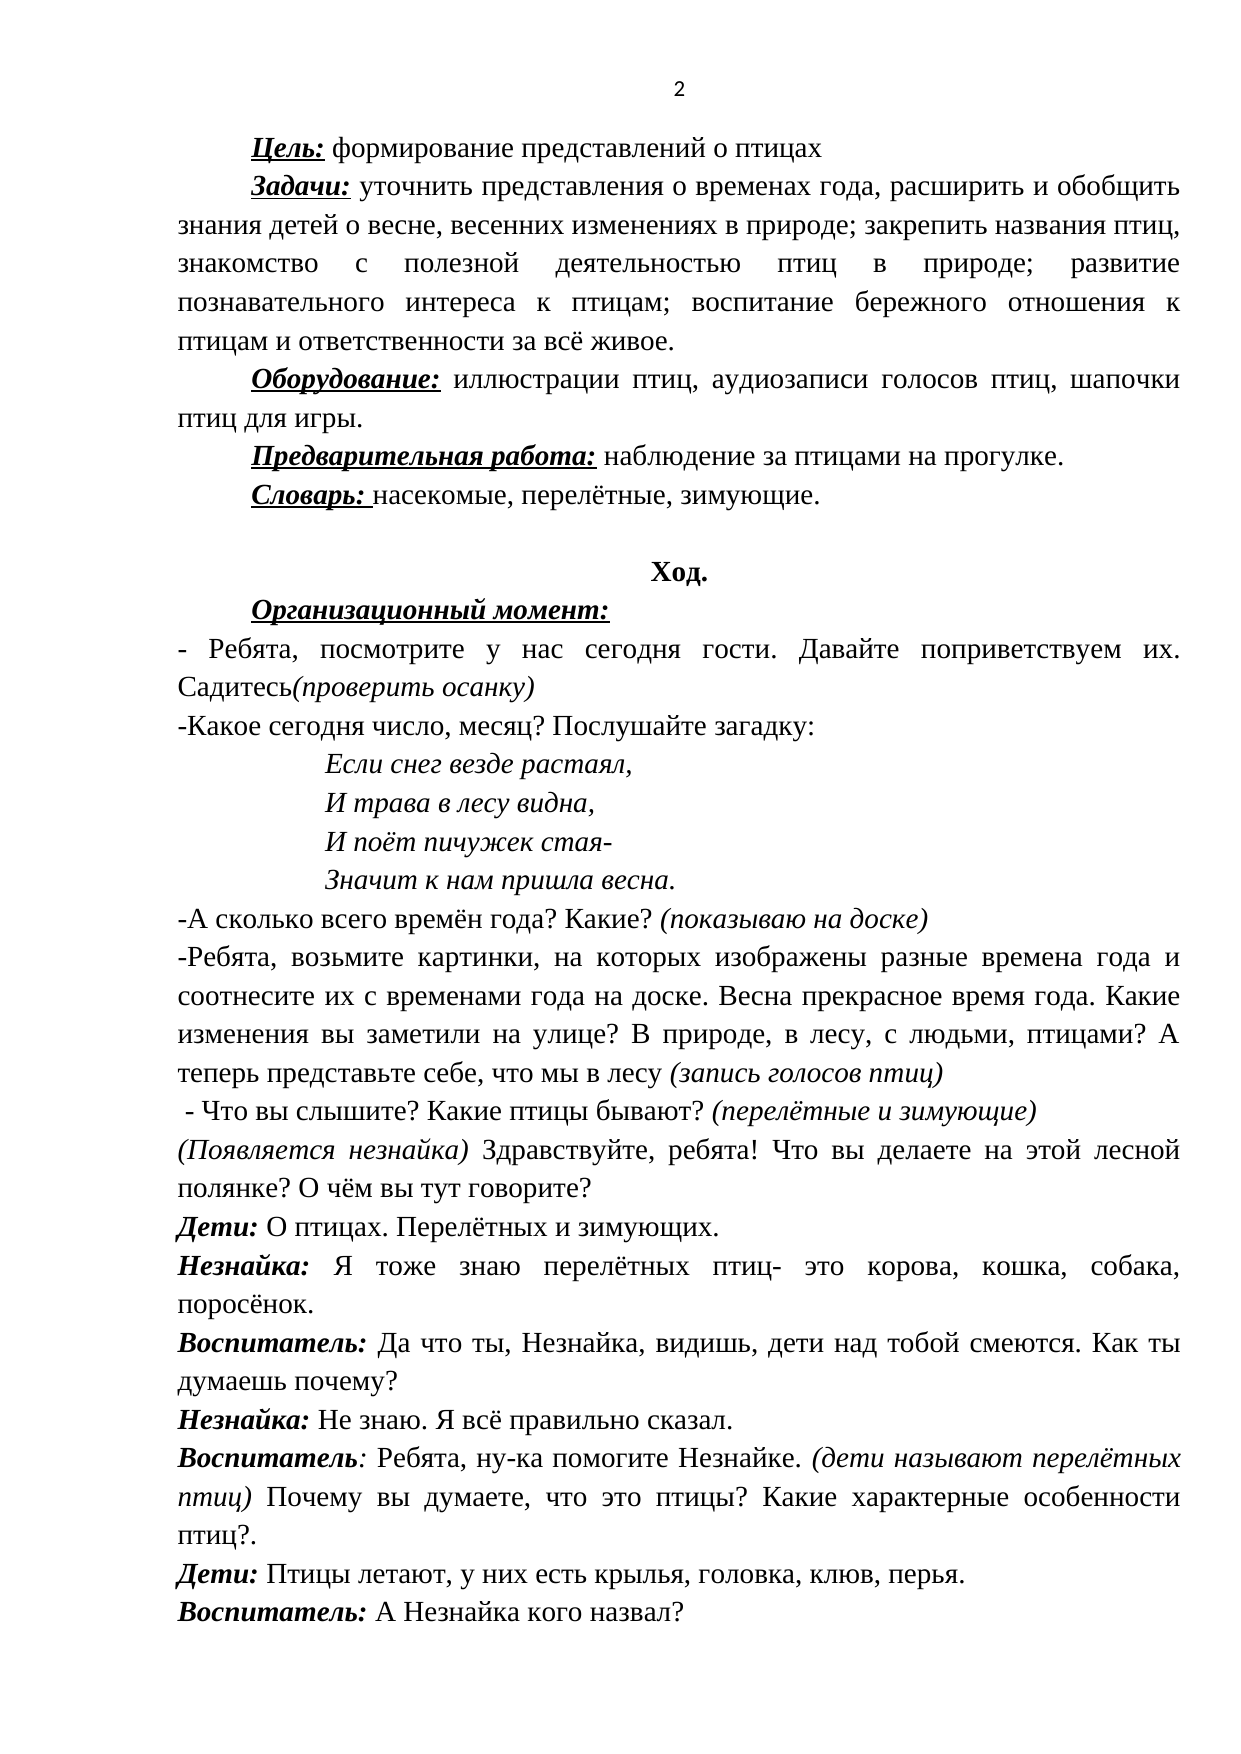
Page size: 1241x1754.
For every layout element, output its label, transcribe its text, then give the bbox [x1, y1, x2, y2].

text Дети: Птицы летают, у них есть крылья, головка, клюв, перья. [177, 1556, 1181, 1589]
text Незнайка: Не знаю. Я всё правильно сказал. [177, 1402, 1181, 1435]
text Цель: формирование представлений о птицах [177, 130, 1181, 163]
text Ход. [177, 554, 1181, 587]
text Незнайка: Я тоже знаю перелётных птиц- это корова, кошка, собака, поросёнок. [177, 1248, 1181, 1320]
text - Ребята, посмотрите у нас сегодня гости. Давайте поприветствуем их. Садитесь(проверить осанку) [177, 631, 1181, 703]
text - Что вы слышите? Какие птицы бывают? (перелётные и зимующие) [177, 1093, 1181, 1127]
text -А сколько всего времён года? Какие? (показываю на доске) [177, 901, 1181, 934]
text -Какое сегодня число, месяц? Послушайте загадку: [177, 708, 1181, 742]
text Дети: О птицах. Перелётных и зимующих. [177, 1209, 1181, 1243]
text Предварительная работа: наблюдение за птицами на прогулке. [177, 438, 1181, 472]
text Значит к нам пришла весна. [177, 862, 1181, 896]
text Словарь: насекомые, перелётные, зимующие. [177, 477, 1181, 510]
text Оборудование: иллюстрации птиц, аудиозаписи голосов птиц, шапочки птиц для игры. [177, 361, 1181, 433]
text Организационный момент: [177, 592, 1181, 626]
text -Ребята, возьмите картинки, на которых изображены разные времена года и соотнесите их с временами года на доске. Весна прекрасное время года. Какие изменения вы заметили на улице? В природе, в лесу, с людьми, птицами? А теперь представьте себе, что мы в лесу (запись голосов птиц) [177, 939, 1181, 1088]
text (Появляется незнайка) Здравствуйте, ребята! Что вы делаете на этой лесной полянке? О чём вы тут говорите? [177, 1132, 1181, 1204]
text Воспитатель: Ребята, ну-ка помогите Незнайке. (дети называют перелётных птиц) Почему вы думаете, что это птицы? Какие характерные особенности птиц?. [177, 1440, 1181, 1551]
text И трава в лесу видна, [177, 785, 1181, 819]
text Задачи: уточнить представления о временах года, расширить и обобщить знания детей о весне, весенних изменениях в природе; закрепить названия птиц, знакомство с полезной деятельностью птиц в природе; развитие познавательного интереса к птицам; воспитание бережного отношения к птицам и ответственности за всё живое. [177, 168, 1181, 356]
text Если снег везде растаял, [177, 747, 1181, 780]
text И поёт пичужек стая- [177, 824, 1181, 857]
text Воспитатель: А Незнайка кого назвал? [177, 1594, 1181, 1628]
text Воспитатель: Да что ты, Незнайка, видишь, дети над тобой смеются. Как ты думаешь почему? [177, 1325, 1181, 1397]
